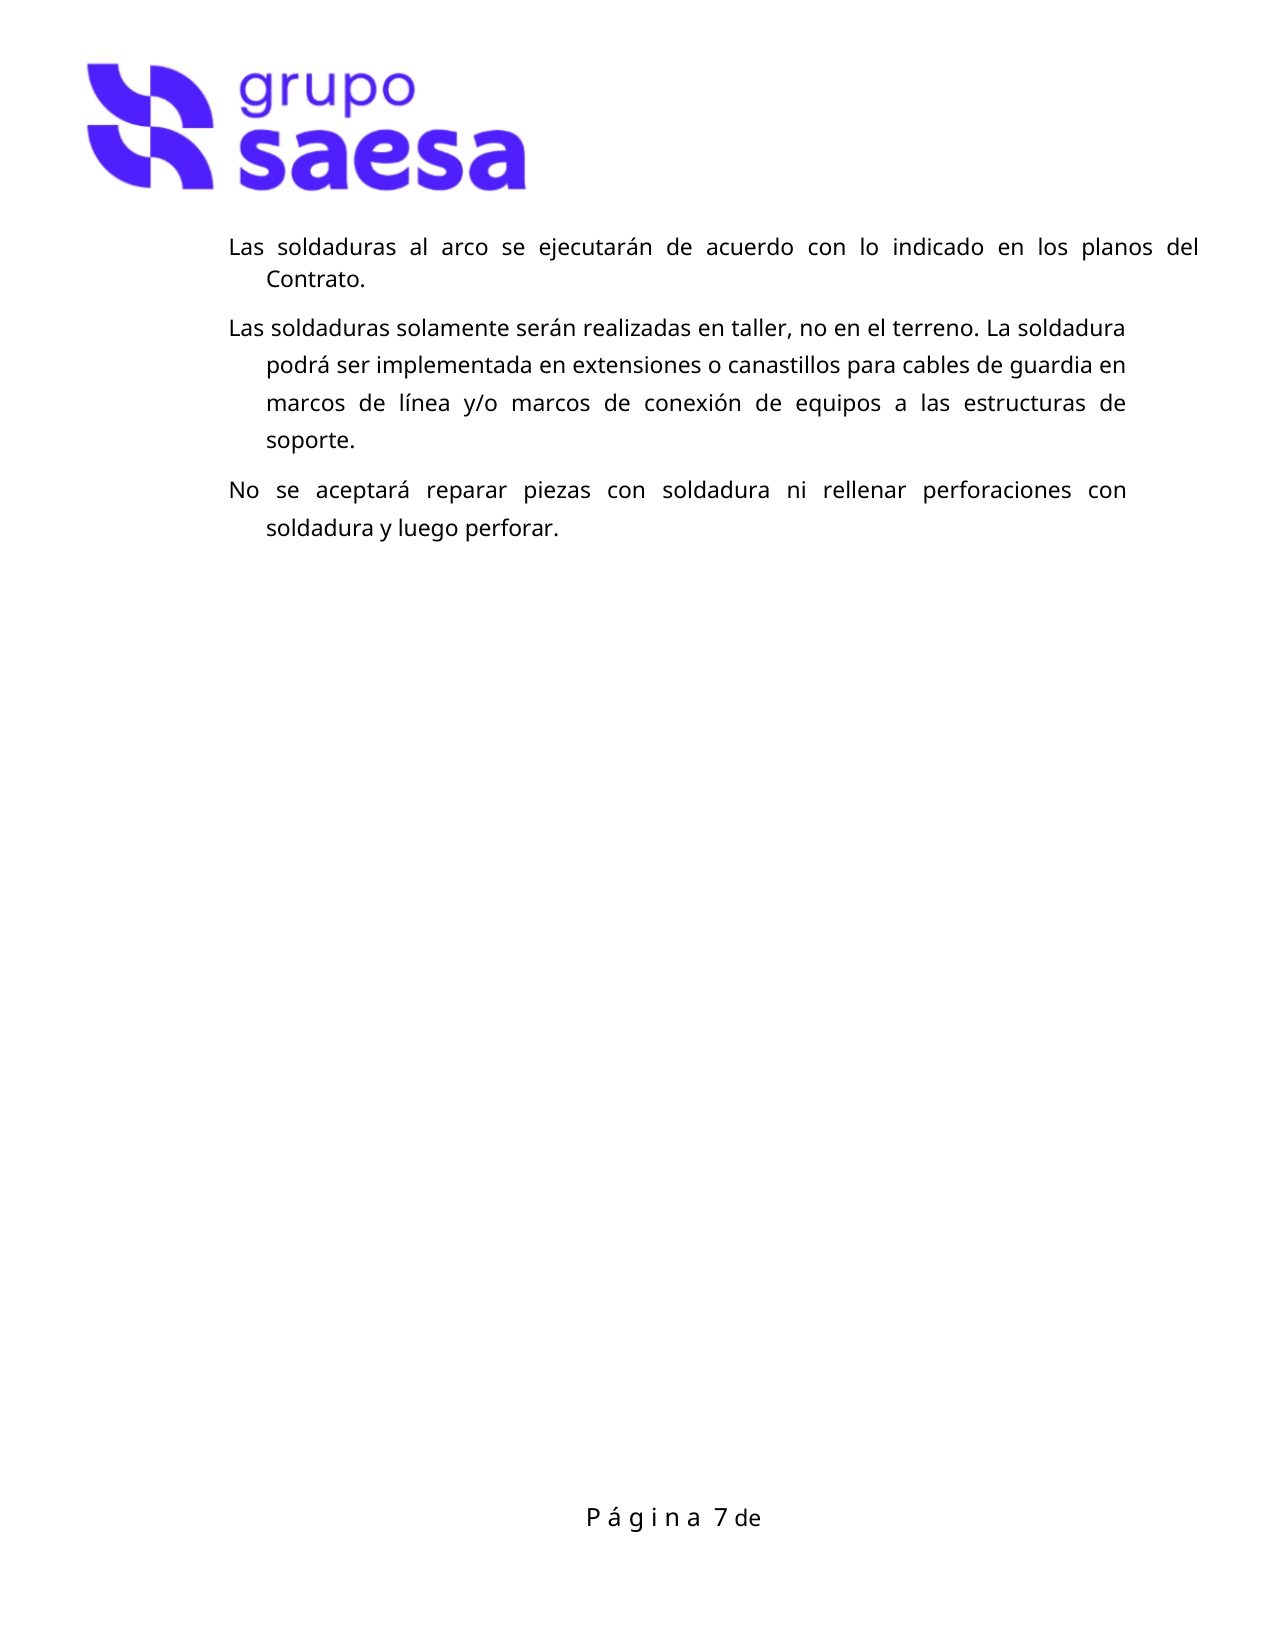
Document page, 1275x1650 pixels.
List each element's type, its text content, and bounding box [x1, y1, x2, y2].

picture [75, 54, 532, 195]
text No se aceptará reparar piezas con soldadura ni rellenar perforaciones con soldadura y luego perforar. [228, 474, 1128, 543]
text Las soldaduras al arco se ejecutarán de acuerdo con lo indicado en los planos del Contrato. [228, 231, 1200, 294]
